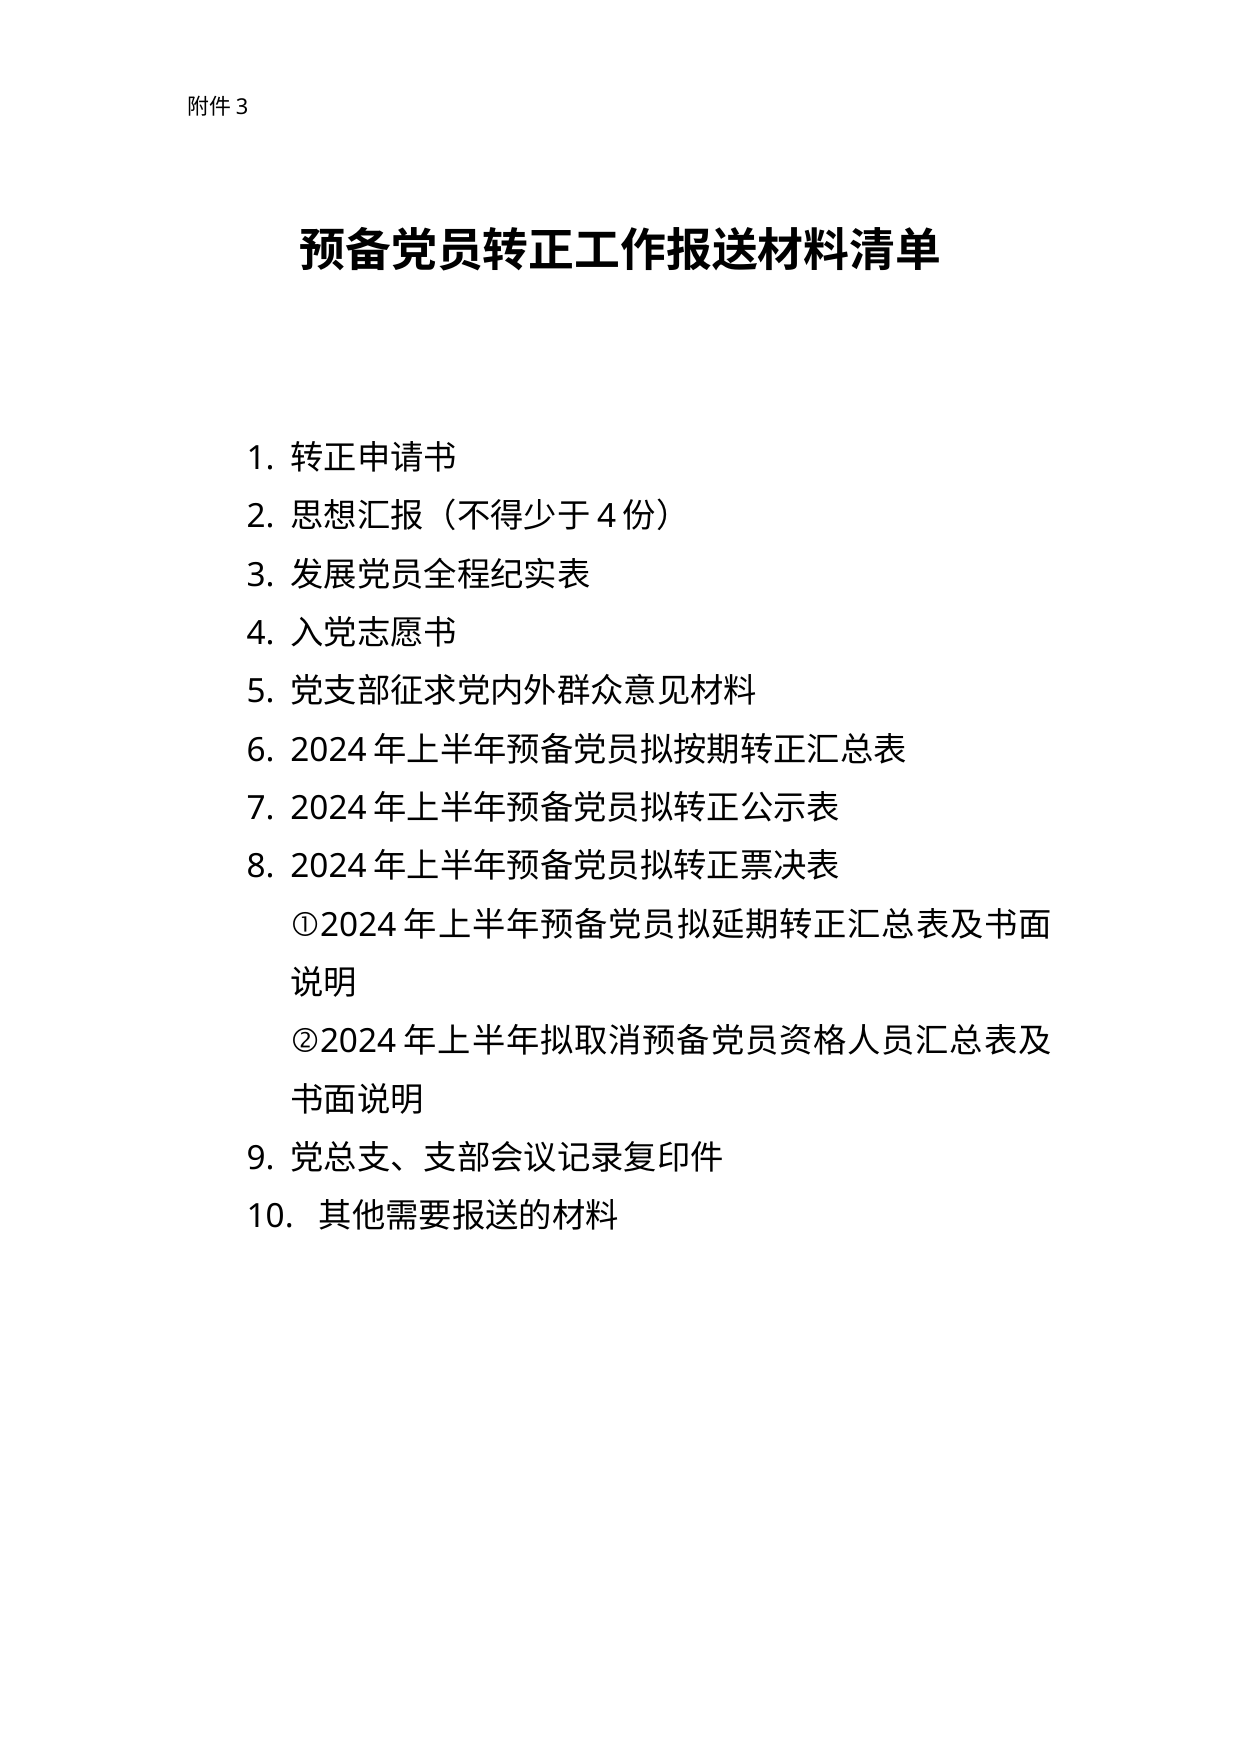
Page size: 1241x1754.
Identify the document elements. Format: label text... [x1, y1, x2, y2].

list 思想汇报（不得少于4份） [246, 481, 1053, 539]
list 入党志愿书 [246, 598, 1053, 656]
list 党支部征求党内外群众意见材料 [246, 656, 1053, 714]
subtitle 预备党员转正工作报送材料清单 [187, 197, 1053, 295]
list 发展党员全程纪实表 [246, 539, 1053, 598]
list 党总支、支部会议记录复印件 [246, 1123, 1053, 1181]
list 2024年上半年预备党员拟转正公示表 [246, 773, 1053, 831]
list 其他需要报送的材料 [246, 1181, 1053, 1239]
list 2024年上半年预备党员拟按期转正汇总表 [246, 714, 1053, 773]
text 2024年上半年拟取消预备党员资格人员汇总表及书面说明 [290, 1006, 1053, 1123]
list 2024年上半年预备党员拟转正票决表 [246, 831, 1053, 889]
list 2024年上半年预备党员拟延期转正汇总表及书面说明 [290, 889, 1053, 1006]
list 转正申请书 [246, 423, 1053, 481]
